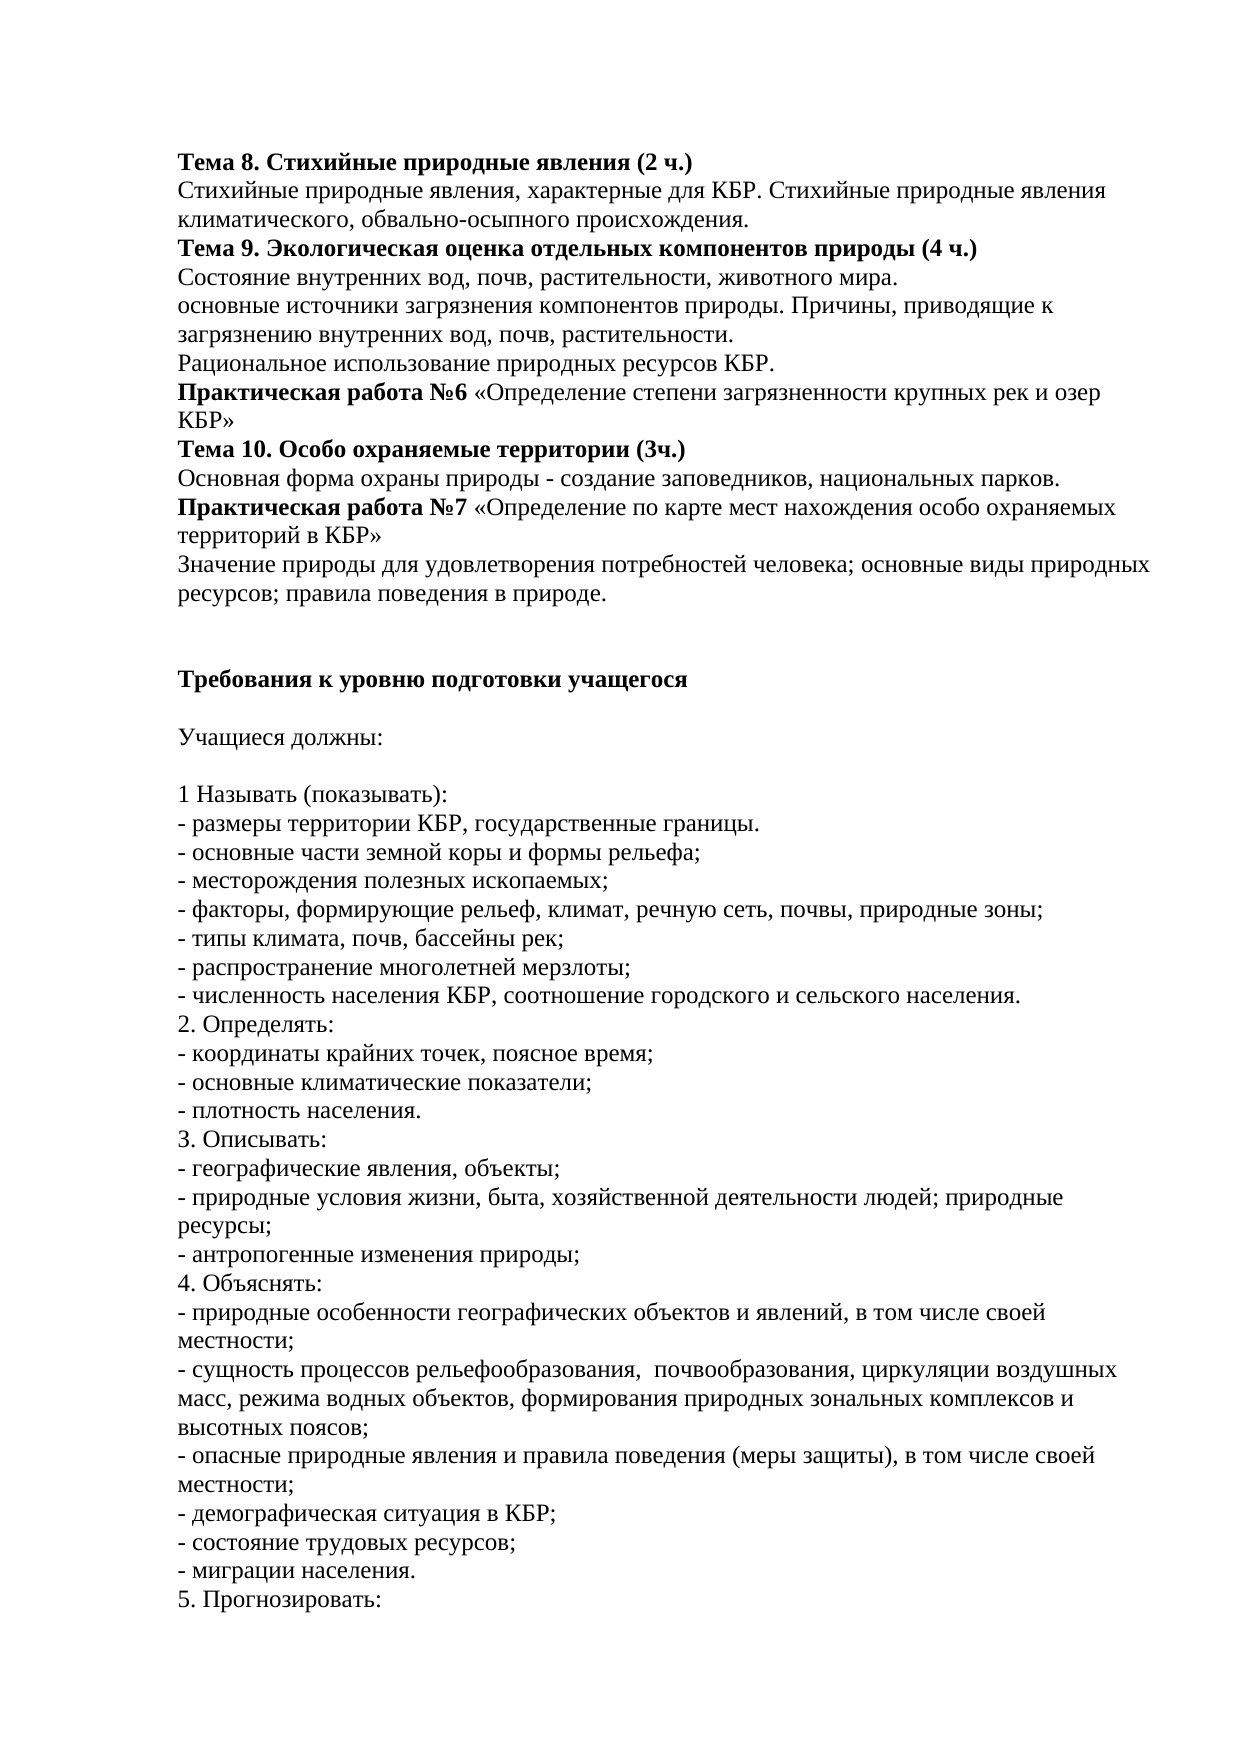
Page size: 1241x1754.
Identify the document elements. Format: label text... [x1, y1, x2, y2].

text - месторождения полезных ископаемых; [177, 866, 1152, 894]
text - факторы, формирующие рельеф, климат, речную сеть, почвы, природные зоны; [177, 894, 1152, 923]
text Требования к уровню подготовки учащегося [177, 664, 1152, 693]
text - плотность населения. [177, 1096, 1152, 1124]
text - антропогенные изменения природы; [177, 1239, 1152, 1268]
text Тема 9. Экологическая оценка отдельных компонентов природы (4 ч.) [177, 233, 1152, 262]
text - природные особенности географических объектов и явлений, в том числе своей местности; [177, 1297, 1152, 1354]
text 5. Прогнозировать: [177, 1584, 1152, 1613]
text - миграции населения. [177, 1556, 1152, 1584]
text З. Описывать: [177, 1124, 1152, 1153]
text Тема 8. Стихийные природные явления (2 ч.) [177, 147, 1152, 176]
text - природные условия жизни, быта, хозяйственной деятельности людей; природные ресурсы; [177, 1182, 1152, 1239]
text - состояние трудовых ресурсов; [177, 1527, 1152, 1556]
text - распространение многолетней мерзлоты; [177, 952, 1152, 981]
text Состояние внутренних вод, почв, растительности, животного мира. [177, 262, 1152, 291]
text - типы климата, почв, бассейны рек; [177, 923, 1152, 952]
text - демографическая ситуация в КБР; [177, 1498, 1152, 1527]
text основные источники загрязнения компонентов природы. Причины, приводящие к загрязнению внутренних вод, почв, растительности. [177, 291, 1152, 348]
text - координаты крайних точек, поясное время; [177, 1038, 1152, 1067]
text - основные климатические показатели; [177, 1067, 1152, 1096]
text 4. Объяснять: [177, 1268, 1152, 1297]
text Практическая работа №6 «Определение степени загрязненности крупных рек и озер КБР» [177, 377, 1152, 434]
text - опасные природные явления и правила поведения (меры защиты), в том числе своей местности; [177, 1441, 1152, 1498]
text Основная форма охраны природы - создание заповедников, национальных парков. Практическая работа №7 «Определение по карте мест нахождения особо охраняемых территорий в КБР» [177, 463, 1152, 549]
text - основные части земной коры и формы рельефа; [177, 837, 1152, 866]
text 1 Называть (показывать): [177, 779, 1152, 808]
text Тема 10. Особо охраняемые территории (3ч.) [177, 434, 1152, 463]
text - сущность процессов рельефообразования, почвообразования, циркуляции воздушных масс, режима водных объектов, формирования природных зональных комплексов и высотных поясов; [177, 1354, 1152, 1441]
text - численность населения КБР, соотношение городского и сельского населения. [177, 981, 1152, 1009]
text Стихийные природные явления, характерные для КБР. Стихийные природные явления климатического, обвально-осыпного происхождения. [177, 176, 1152, 233]
text Рациональное использование природных ресурсов КБР. [177, 348, 1152, 377]
text Значение природы для удовлетворения потребностей человека; основные виды природных ресурсов; правила поведения в природе. [177, 549, 1152, 607]
text 2. Определять: [177, 1009, 1152, 1038]
text - размеры территории КБР, государственные границы. [177, 808, 1152, 837]
text - географические явления, объекты; [177, 1153, 1152, 1182]
text Учащиеся должны: [177, 722, 1152, 751]
